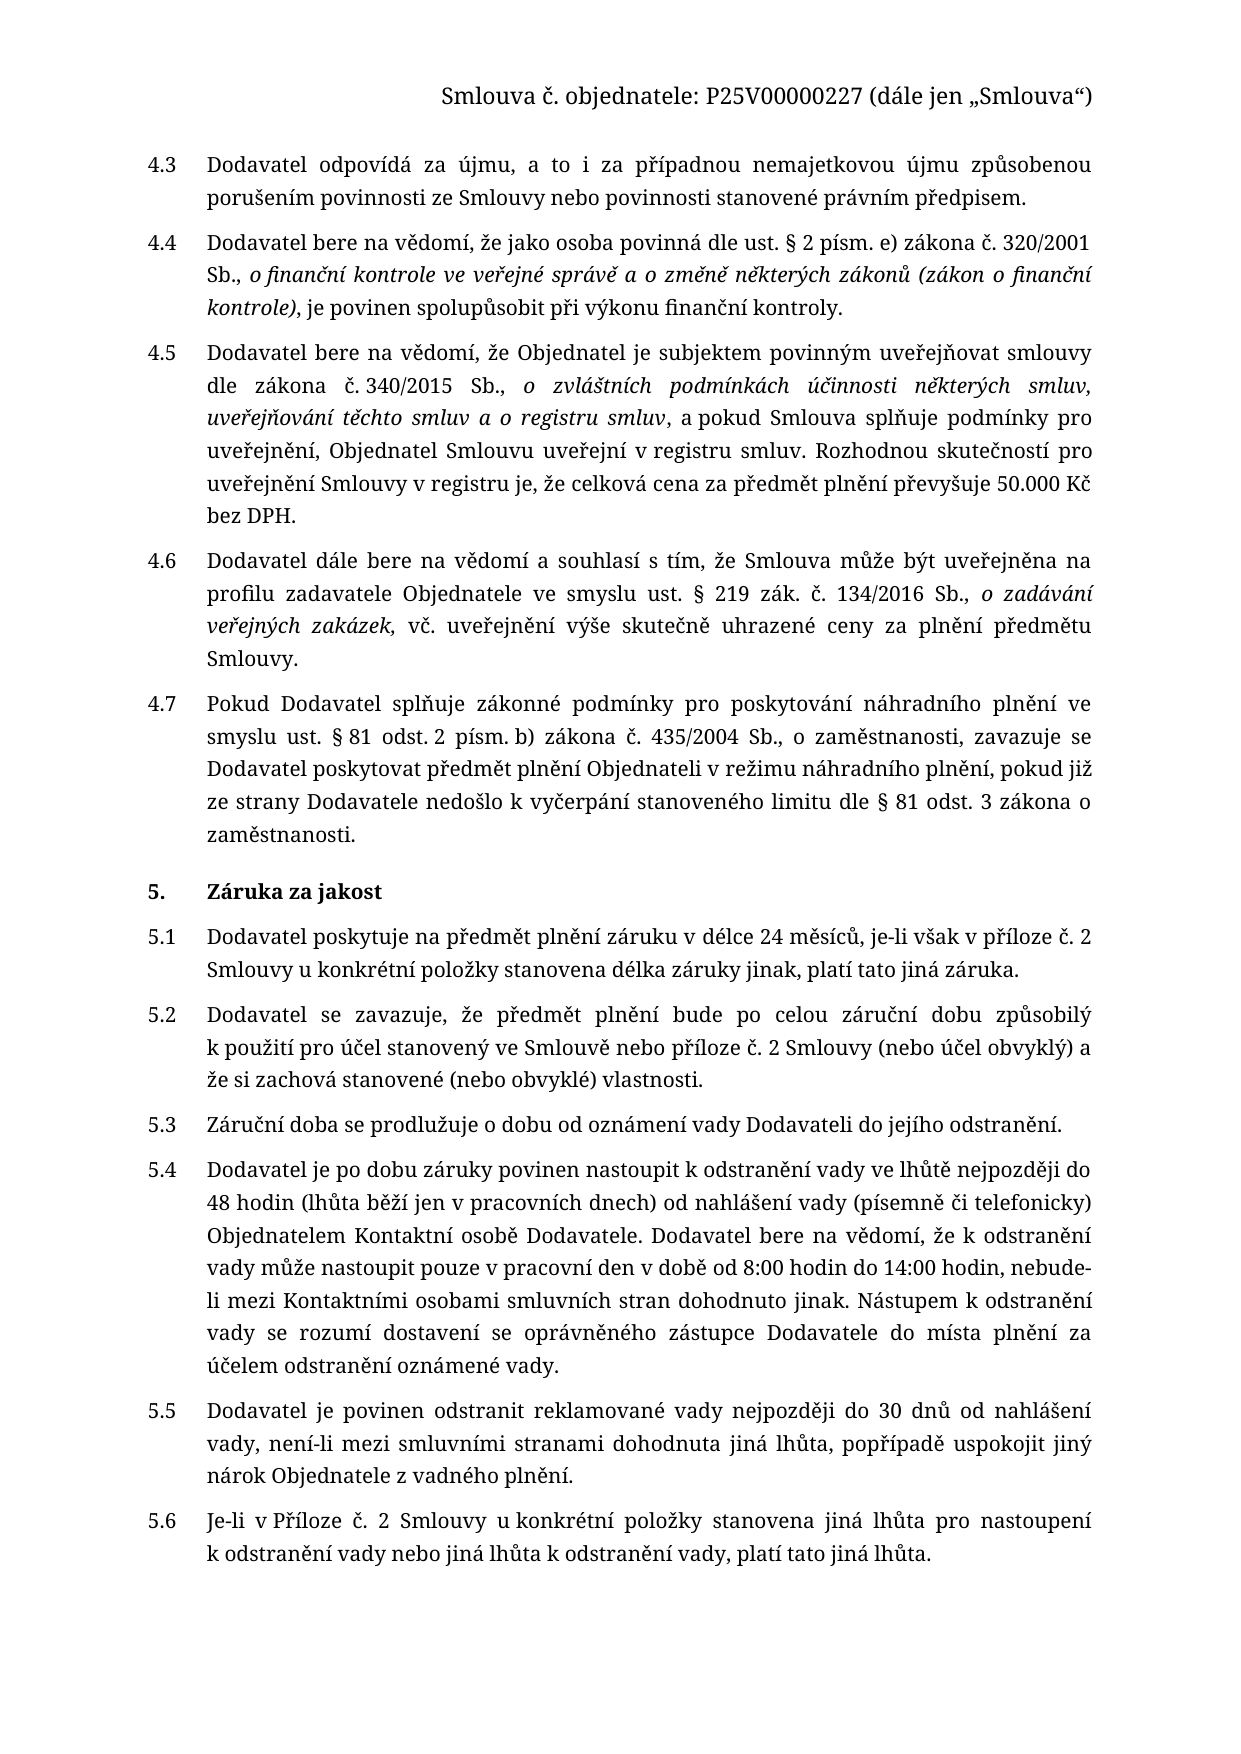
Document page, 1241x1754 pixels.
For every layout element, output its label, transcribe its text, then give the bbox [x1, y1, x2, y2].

list Dodavatel je po dobu záruky povinen nastoupit k odstranění vady ve lhůtě nejpozději do 48 hodin (lhůta běží jen v pracovních dnech) od nahlášení vady (písemně či telefonicky) Objednatelem Kontaktní osobě Dodavatele. Dodavatel bere na vědomí, že k odstranění vady může nastoupit pouze v pracovní den v době od 8:00 hodin do 14:00 hodin, nebude-li mezi Kontaktními osobami smluvních stran dohodnuto jinak. Nástupem k odstranění vady se rozumí dostavení se oprávněného zástupce Dodavatele do místa plnění za účelem odstranění oznámené vady. [148, 1156, 1093, 1379]
list Dodavatel poskytuje na předmět plnění záruku v délce 24 měsíců, je-li však v příloze č. 2 Smlouvy u konkrétní položky stanovena délka záruky jinak, platí tato jiná záruka. [148, 922, 1093, 983]
list Záruka za jakost [148, 877, 1093, 906]
list Dodavatel je povinen odstranit reklamované vady nejpozději do 30 dnů od nahlášení vady, není-li mezi smluvními stranami dohodnuta jiná lhůta, popřípadě uspokojit jiný nárok Objednatele z vadného plnění. [148, 1396, 1093, 1490]
list Dodavatel dále bere na vědomí a souhlasí s tím, že Smlouva může být uveřejněna na profilu zadavatele Objednatele ve smyslu ust. § 219 zák. č. 134/2016 Sb., o zadávání veřejných zakázek, vč. uveřejnění výše skutečně uhrazené ceny za plnění předmětu Smlouvy. [148, 546, 1093, 673]
list Dodavatel bere na vědomí, že jako osoba povinná dle ust. § 2 písm. e) zákona č. 320/2001 Sb., o finanční kontrole ve veřejné správě a o změně některých zákonů (zákon o finanční kontrole), je povinen spolupůsobit při výkonu finanční kontroly. [148, 228, 1093, 322]
list Záruční doba se prodlužuje o dobu od oznámení vady Dodavateli do jejího odstranění. [148, 1110, 1093, 1139]
list Dodavatel odpovídá za újmu, a to i za případnou nemajetkovou újmu způsobenou porušením povinnosti ze Smlouvy nebo povinnosti stanovené právním předpisem. [148, 150, 1093, 211]
list Je-li v Příloze č. 2 Smlouvy u konkrétní položky stanovena jiná lhůta pro nastoupení k odstranění vady nebo jiná lhůta k odstranění vady, platí tato jiná lhůta. [148, 1507, 1093, 1568]
list Dodavatel se zavazuje, že předmět plnění bude po celou záruční dobu způsobilý k použití pro účel stanovený ve Smlouvě nebo příloze č. 2 Smlouvy (nebo účel obvyklý) a že si zachová stanovené (nebo obvyklé) vlastnosti. [148, 1000, 1093, 1094]
list Pokud Dodavatel splňuje zákonné podmínky pro poskytování náhradního plnění ve smyslu ust. § 81 odst. 2 písm. b) zákona č. 435/2004 Sb., o zaměstnanosti, zavazuje se Dodavatel poskytovat předmět plnění Objednateli v režimu náhradního plnění, pokud již ze strany Dodavatele nedošlo k vyčerpání stanoveného limitu dle § 81 odst. 3 zákona o zaměstnanosti. [148, 689, 1093, 848]
list Dodavatel bere na vědomí, že Objednatel je subjektem povinným uveřejňovat smlouvy dle zákona č. 340/2015 Sb., o zvláštních podmínkách účinnosti některých smluv, uveřejňování těchto smluv a o registru smluv, a pokud Smlouva splňuje podmínky pro uveřejnění, Objednatel Smlouvu uveřejní v registru smluv. Rozhodnou skutečností pro uveřejnění Smlouvy v registru je, že celková cena za předmět plnění převyšuje 50.000 Kč bez DPH. [148, 338, 1093, 530]
